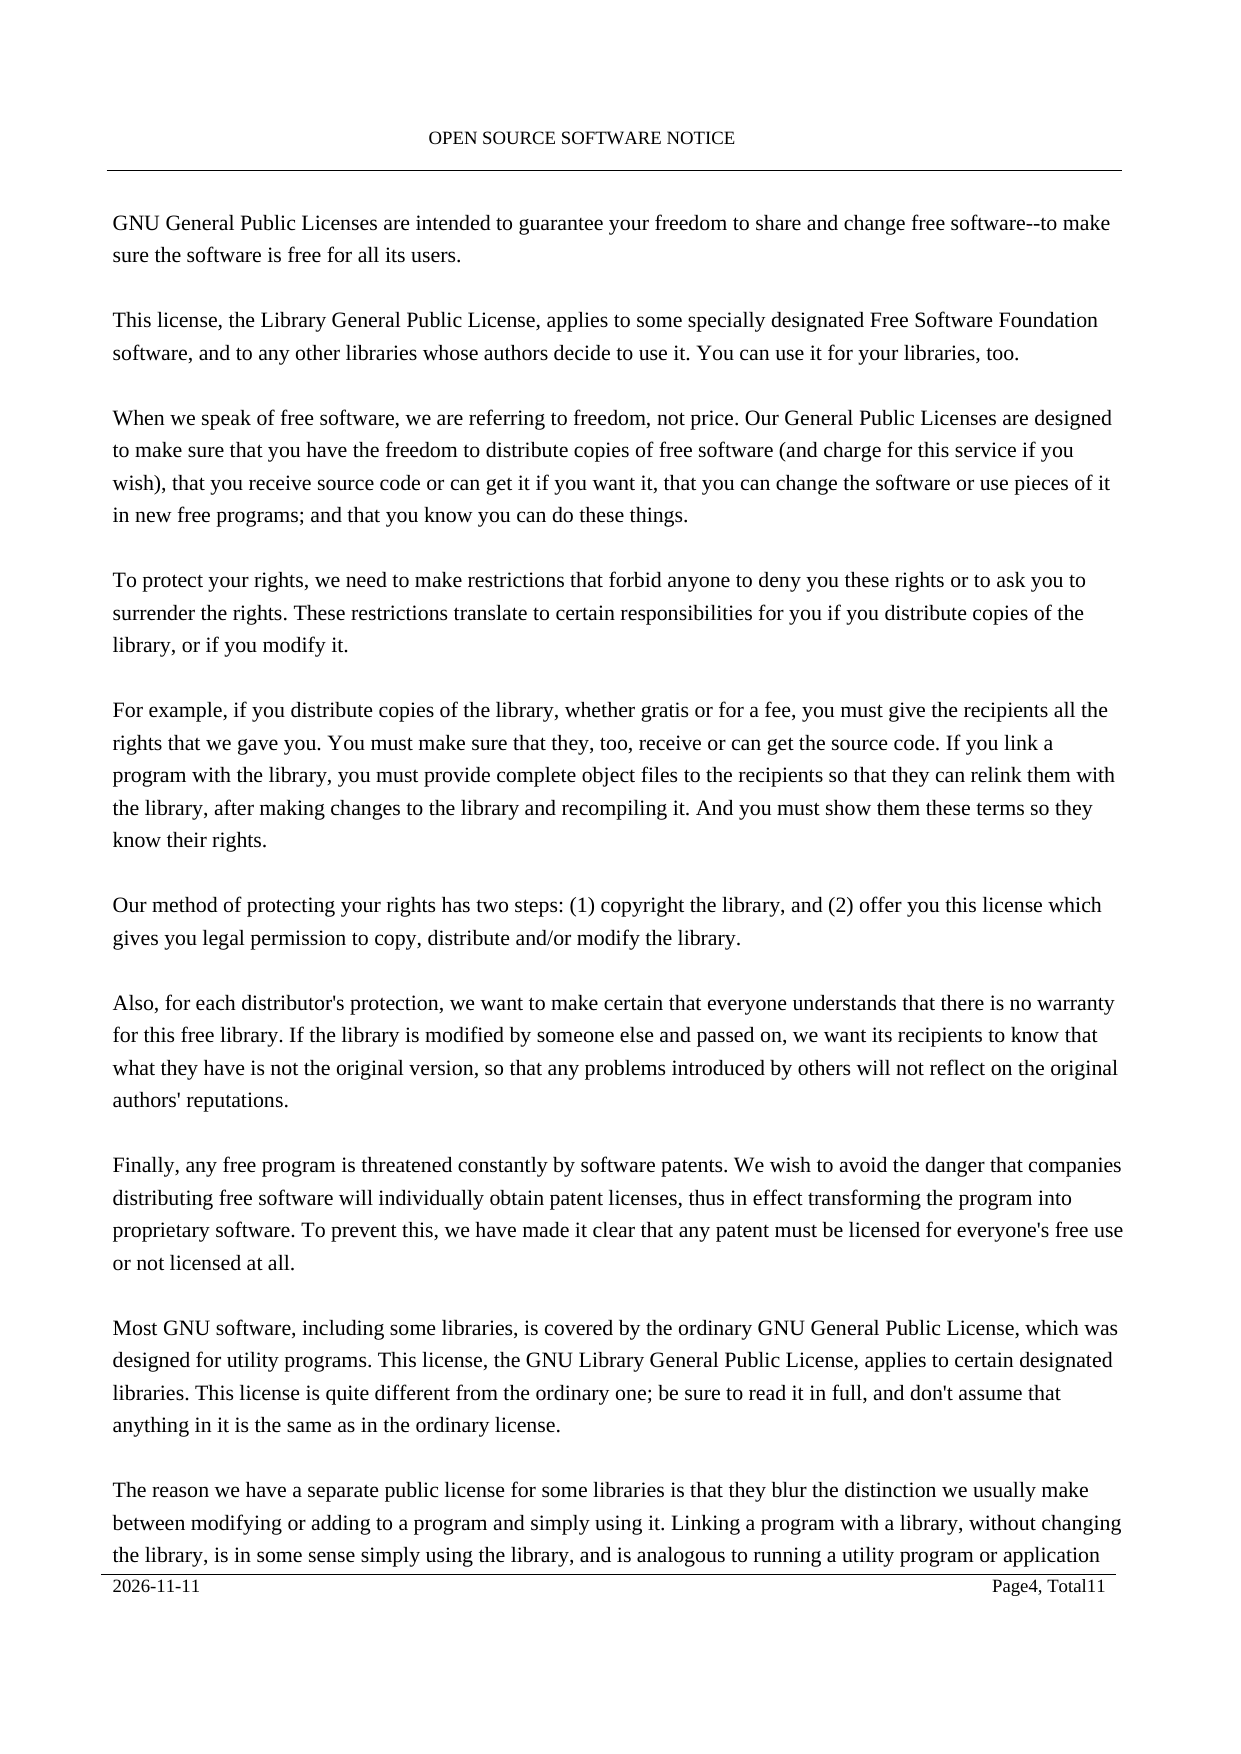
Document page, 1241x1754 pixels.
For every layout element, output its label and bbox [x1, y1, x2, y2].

text [112, 206, 1128, 1571]
